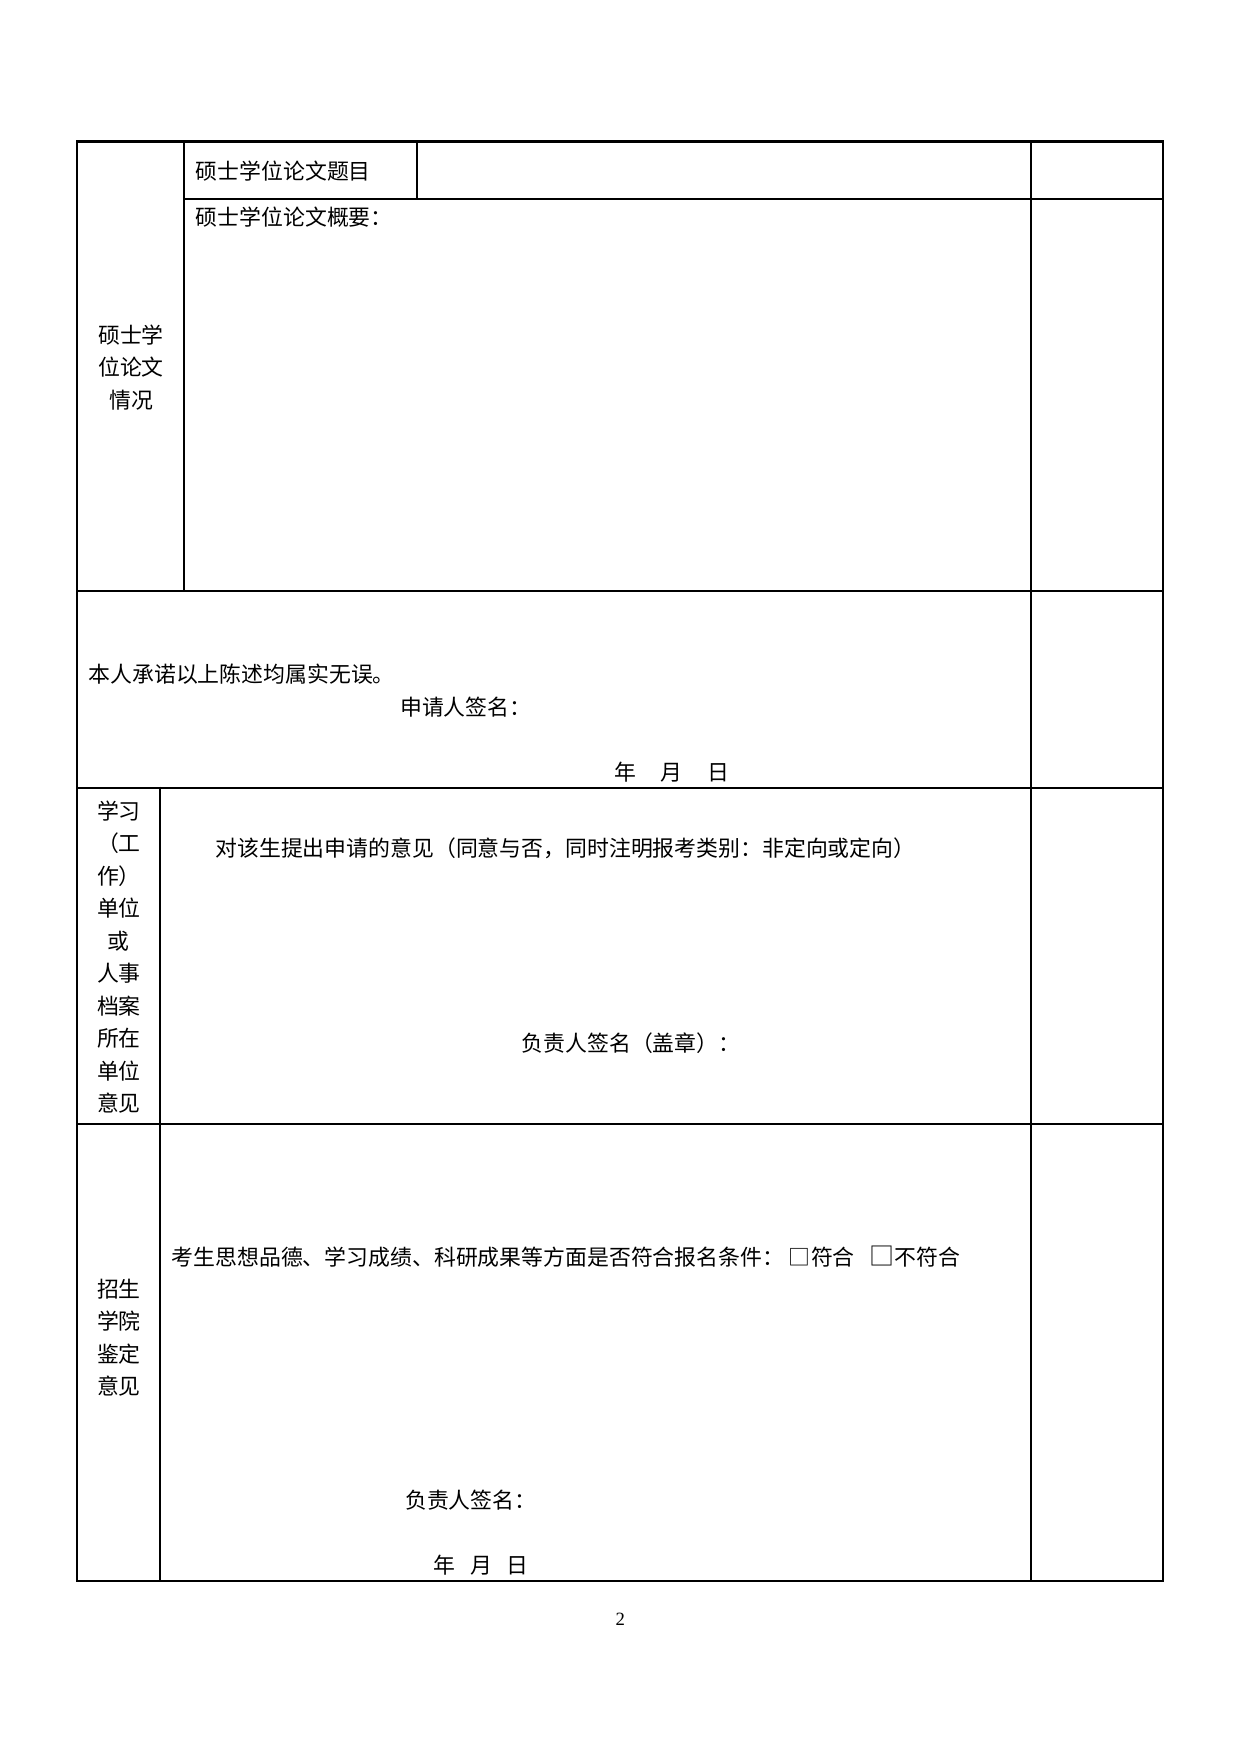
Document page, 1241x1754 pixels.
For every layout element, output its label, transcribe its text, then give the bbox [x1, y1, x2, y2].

table_cell 对该生提出申请的意见（同意与否，同时注明报考类别：非定向或定向） 负责人签名（盖章）： [161, 789, 1030, 1123]
table_cell 本人承诺以上陈述均属实无误。 申请人签名： 年 月 日 [78, 592, 1030, 787]
table_cell [1032, 789, 1162, 1123]
table_cell [1032, 200, 1162, 589]
table_cell 考生思想品德、学习成绩、科研成果等方面是否符合报名条件： □符合 □不符合 负责人签名： 年 月 日 [161, 1125, 1030, 1580]
table_cell [418, 143, 1030, 197]
table_cell 硕士学位论文题目 [185, 143, 416, 197]
table_cell 招生 学院 鉴定 意见 [78, 1125, 159, 1580]
table_cell 学习（工作）单位或 人事 档案 所在 单位 意见 [78, 789, 159, 1123]
table_cell [1032, 143, 1162, 197]
table_cell 硕士学位论文情况 [78, 143, 183, 589]
table_cell [1032, 592, 1162, 787]
table_cell [1032, 1125, 1162, 1580]
table_cell 硕士学位论文概要： [185, 200, 1030, 589]
